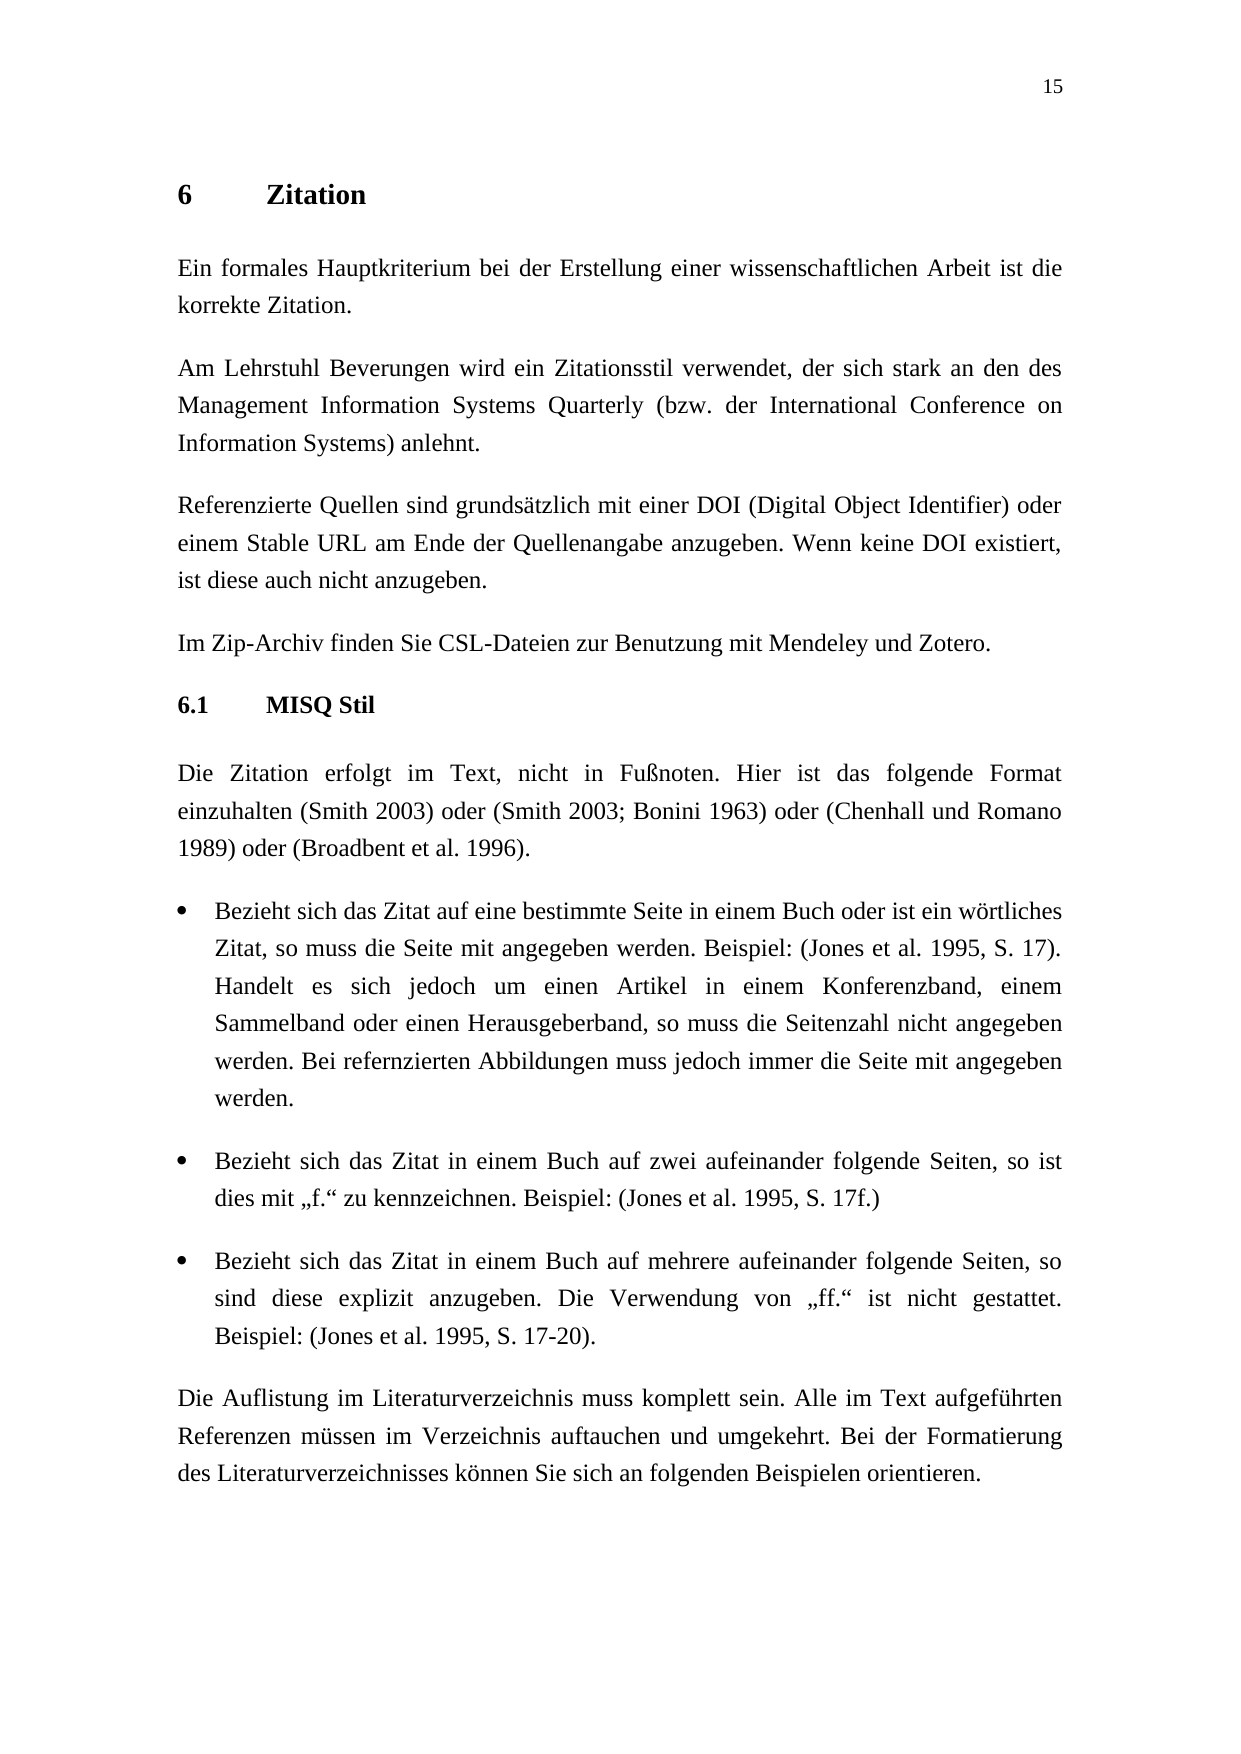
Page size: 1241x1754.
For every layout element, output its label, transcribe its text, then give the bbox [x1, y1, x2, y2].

text Im Zip-Archiv finden Sie CSL-Dateien zur Benutzung mit Mendeley und Zotero. [177, 619, 1063, 657]
text Ein formales Hauptkriterium bei der Erstellung einer wissenschaftlichen Arbeit ist die korrekte Zitation. [177, 244, 1063, 319]
list Bezieht sich das Zitat auf eine bestimmte Seite in einem Buch oder ist ein wörtliches Zitat, so muss die Seite mit angegeben werden. Beispiel: (Jones et al. 1995, S. 17). Handelt es sich jedoch um einen Artikel in einem Konferenzband, einem Sammelband oder einen Herausgeberband, so muss die Seitenzahl nicht angegeben werden. Bei refernzierten Abbildungen muss jedoch immer die Seite mit angegeben werden. [177, 887, 1063, 1112]
list Bezieht sich das Zitat in einem Buch auf zwei aufeinander folgende Seiten, so ist dies mit „f.“ zu kennzeichnen. Beispiel: (Jones et al. 1995, S. 17f.) [177, 1137, 1063, 1212]
text Die Zitation erfolgt im Text, nicht in Fußnoten. Hier ist das folgende Format einzuhalten (Smith 2003) oder (Smith 2003; Bonini 1963) oder (Chenhall und Romano 1989) oder (Broadbent et al. 1996). [177, 750, 1063, 862]
subtitle MISQ Stil [177, 690, 1063, 719]
text Die Auflistung im Literaturverzeichnis muss komplett sein. Alle im Text aufgeführten Referenzen müssen im Verzeichnis auftauchen und umgekehrt. Bei der Formatierung des Literaturverzeichnisses können Sie sich an folgenden Beispielen orientieren. [177, 1375, 1063, 1487]
text Am Lehrstuhl Beverungen wird ein Zitationsstil verwendet, der sich stark an den des Management Information Systems Quarterly (bzw. der International Conference on Information Systems) anlehnt. [177, 344, 1063, 457]
text Referenzierte Quellen sind grundsätzlich mit einer DOI (Digital Object Identifier) oder einem Stable URL am Ende der Quellenangabe anzugeben. Wenn keine DOI existiert, ist diese auch nicht anzugeben. [177, 482, 1063, 594]
list Bezieht sich das Zitat in einem Buch auf mehrere aufeinander folgende Seiten, so sind diese explizit anzugeben. Die Verwendung von „ff.“ ist nicht gestattet. Beispiel: (Jones et al. 1995, S. 17-20). [177, 1237, 1063, 1350]
subtitle Zitation [177, 177, 1063, 211]
